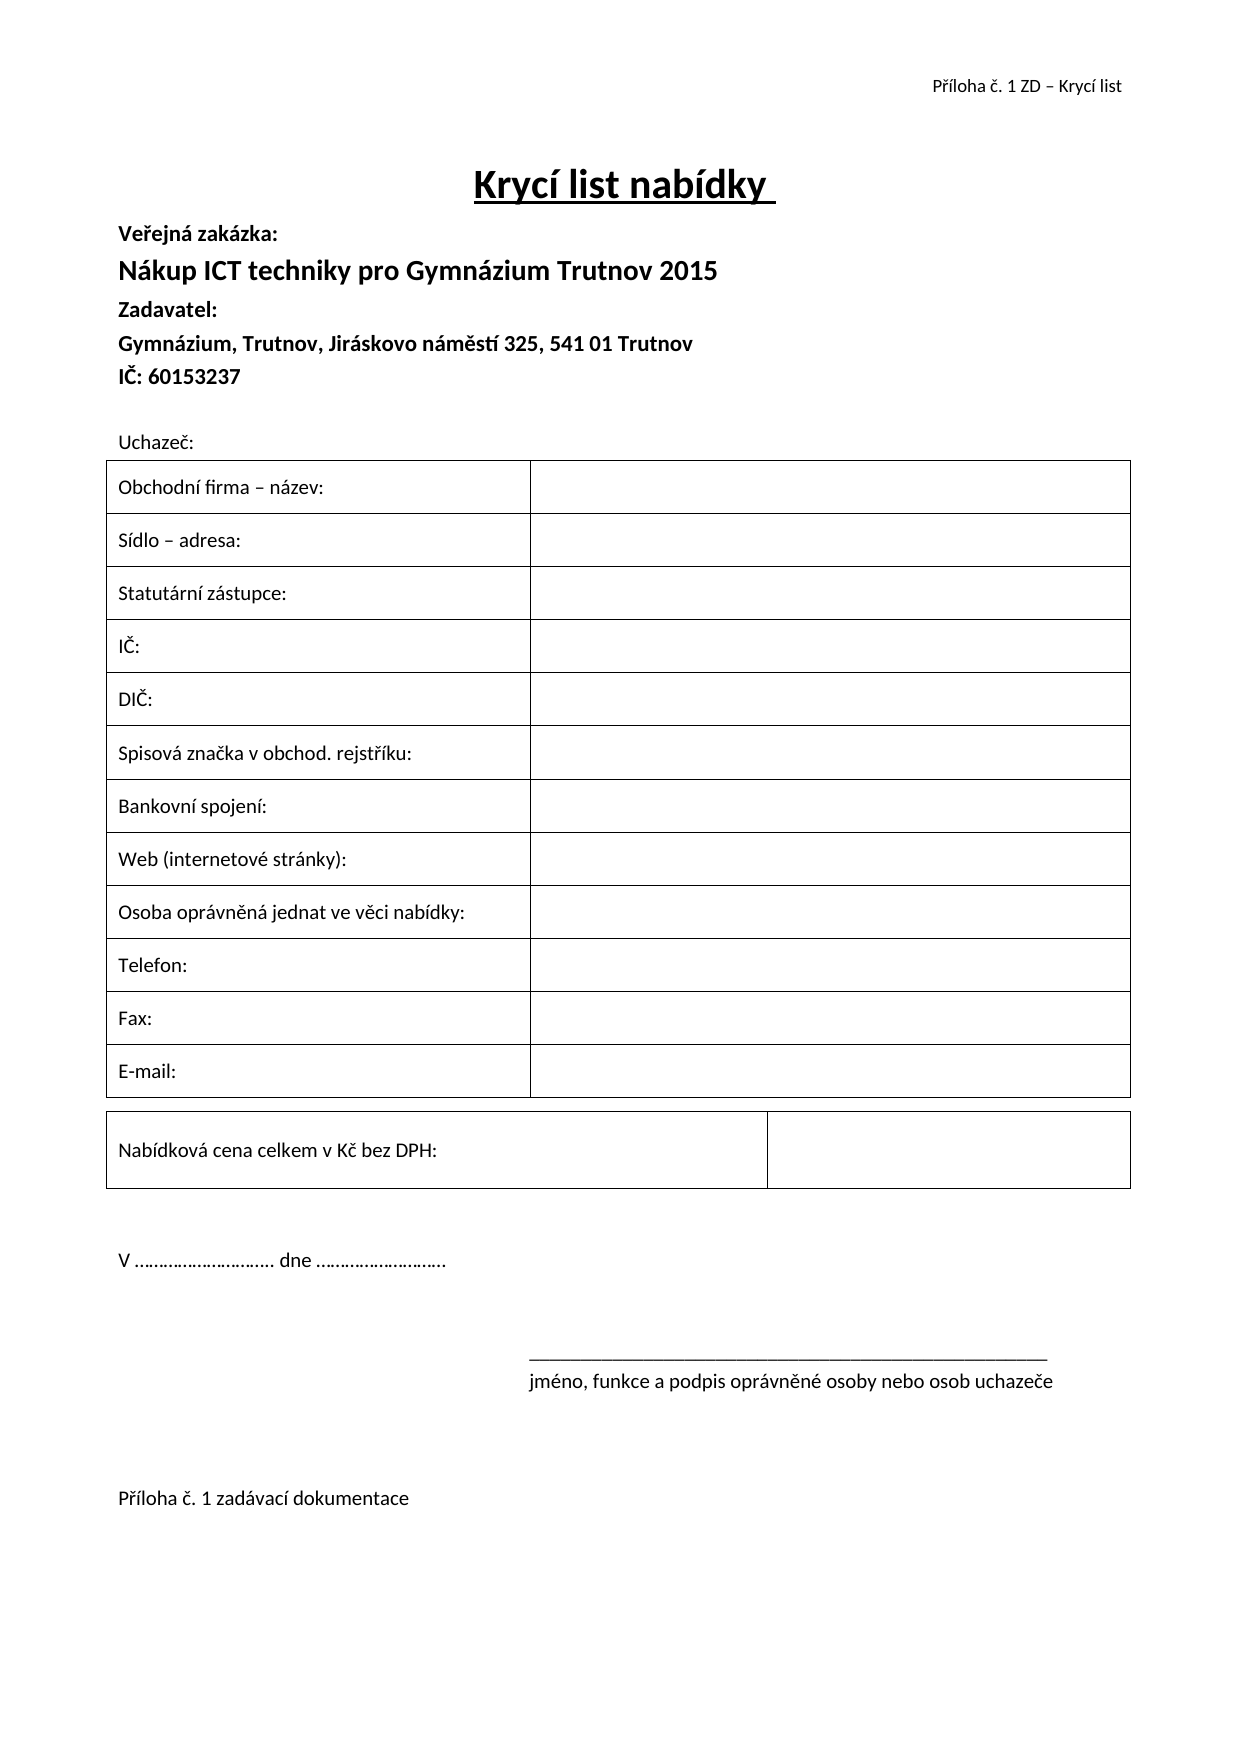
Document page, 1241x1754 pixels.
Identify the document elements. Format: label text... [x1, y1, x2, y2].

table_cell [531, 833, 1130, 885]
table_cell [531, 1045, 1130, 1097]
table_cell Spisová značka v obchod. rejstříku: [107, 726, 530, 778]
text Zadavatel: [118, 295, 1122, 323]
table_header Nabídková cena celkem v Kč bez DPH: [107, 1112, 767, 1188]
table_cell Bankovní spojení: [107, 780, 530, 832]
text IČ: 60153237 [118, 362, 1122, 390]
table_cell [531, 673, 1130, 725]
text Veřejná zakázka: [118, 219, 1122, 247]
table_header Obchodní firma – název: [107, 461, 530, 513]
text V ……………………….. dne ……………………… [118, 1247, 1122, 1272]
table_cell [531, 939, 1130, 991]
table_cell Osoba oprávněná jednat ve věci nabídky: [107, 886, 530, 938]
table_cell [531, 780, 1130, 832]
text Nákup ICT techniky pro Gymnázium Trutnov 2015 [118, 252, 1122, 288]
table_cell IČ: [107, 620, 530, 672]
table_cell Sídlo – adresa: [107, 514, 530, 566]
text Příloha č. 1 zadávací dokumentace [118, 1485, 1122, 1511]
table_cell Fax: [107, 992, 530, 1044]
table_cell [531, 886, 1130, 938]
table_header [768, 1112, 1130, 1188]
text Uchazeč: [118, 429, 1122, 455]
text __________________________________________________ [118, 1338, 1122, 1364]
text jméno, funkce a podpis oprávněné osoby nebo osob uchazeče [118, 1369, 1122, 1394]
table_cell Statutární zástupce: [107, 567, 530, 619]
table_cell [531, 726, 1130, 778]
table_cell [531, 992, 1130, 1044]
table_cell DIČ: [107, 673, 530, 725]
table_cell [531, 567, 1130, 619]
table_cell [531, 514, 1130, 566]
table_cell [531, 620, 1130, 672]
table_cell Web (internetové stránky): [107, 833, 530, 885]
table_cell Telefon: [107, 939, 530, 991]
table_cell E-mail: [107, 1045, 530, 1097]
text Gymnázium, Trutnov, Jiráskovo náměstí 325, 541 01 Trutnov [118, 329, 1122, 357]
title Krycí list nabídky [118, 158, 1122, 209]
table_header [531, 461, 1130, 513]
